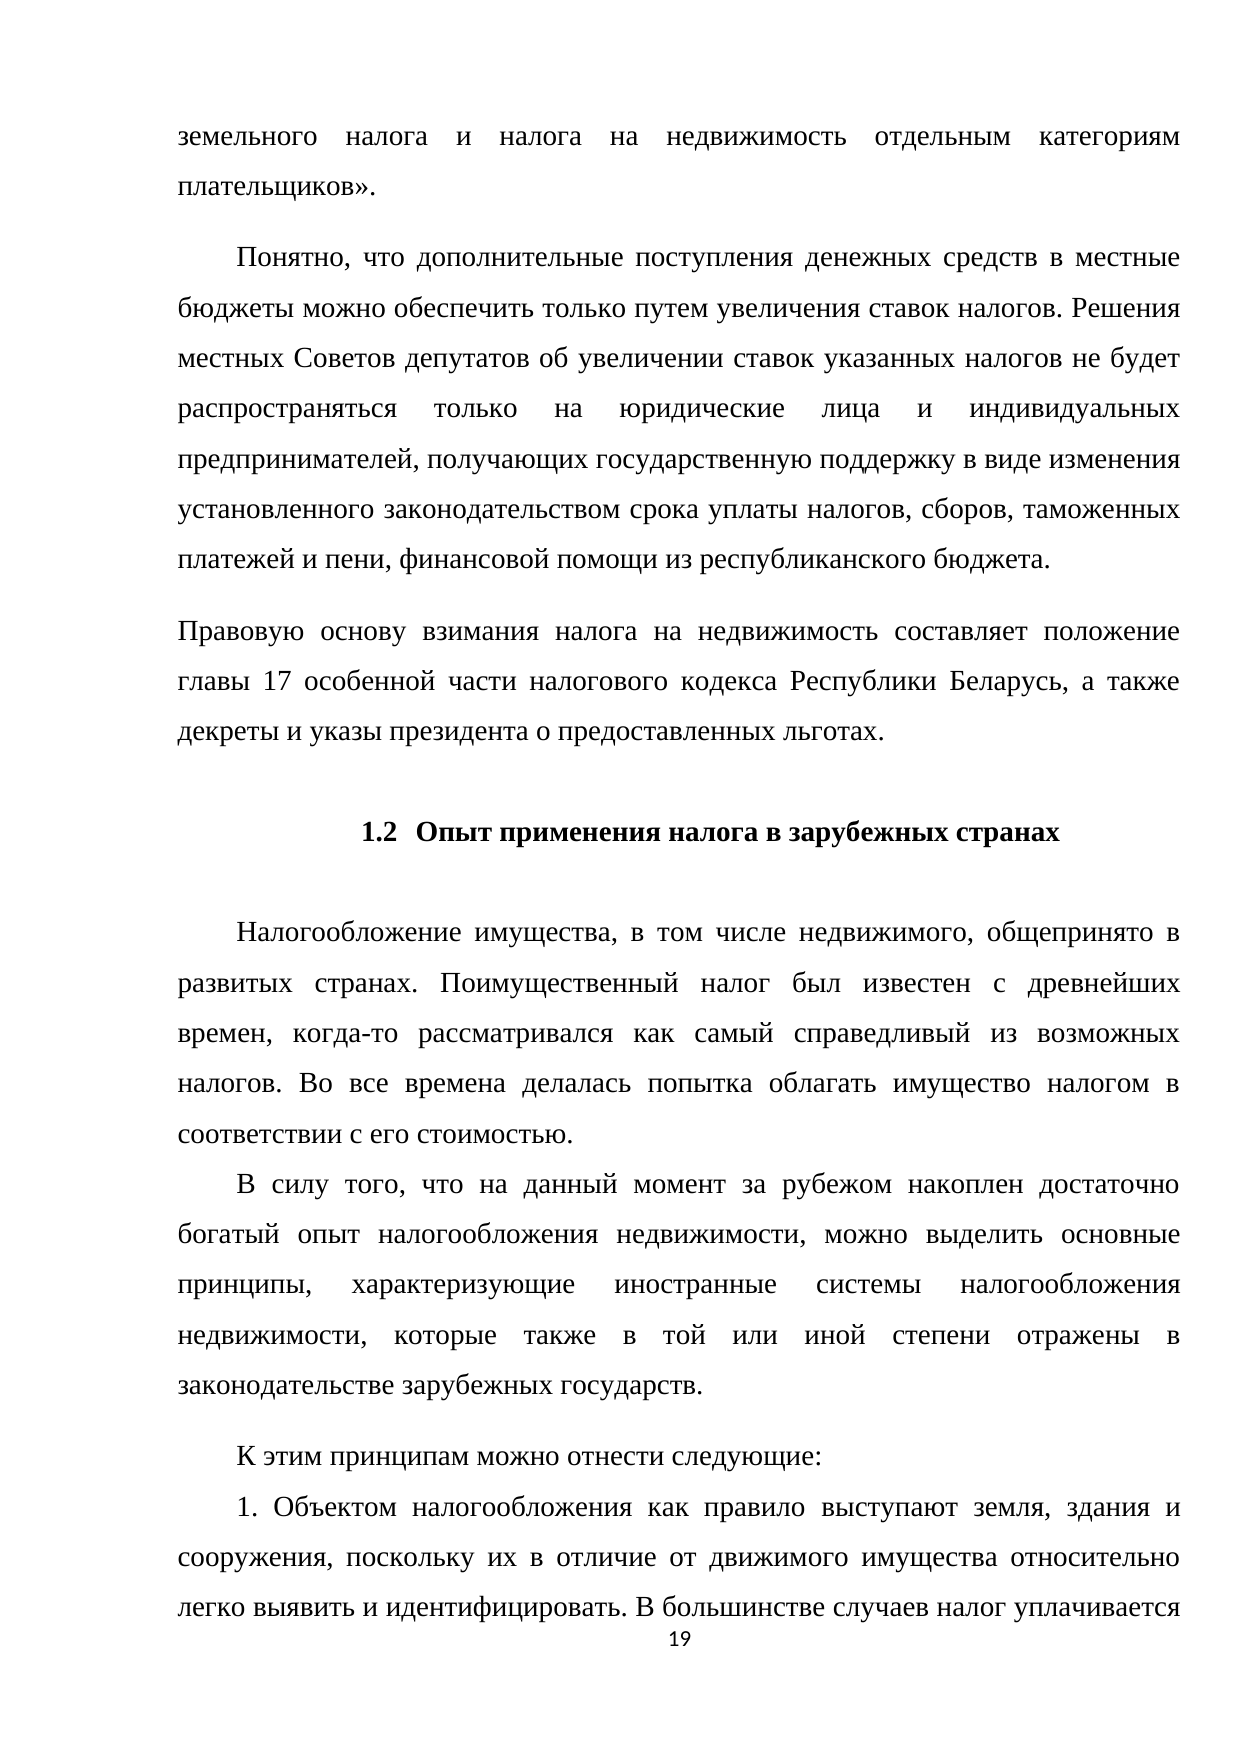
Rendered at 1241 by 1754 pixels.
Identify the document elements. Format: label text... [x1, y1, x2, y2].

text К этим принципам можно отнести следующие: [177, 1438, 1181, 1472]
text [177, 118, 1181, 202]
text Налогообложение имущества, в том числе недвижимого, общепринято в развитых странах. Поимущественный налог был известен с древнейших времен, когда-то рассматривался как самый справедливый из возможных налогов. Во все времена делалась попытка облагать имущество налогом в соответствии с его стоимостью. [177, 914, 1181, 1149]
text В силу того, что на данный момент за рубежом накоплен достаточно богатый опыт налогообложения недвижимости, можно выделить основные принципы, характеризующие иностранные системы налогообложения недвижимости, которые также в той или иной степени отражены в законодательстве зарубежных государств. [177, 1166, 1181, 1401]
text Понятно, что дополнительные поступления денежных средств в местные бюджеты можно обеспечить только путем увеличения ставок налогов. Решения местных Советов депутатов об увеличении ставок указанных налогов не будет распространяться только на юридические лица и индивидуальных предпринимателей, получающих государственную поддержку в виде изменения установленного законодательством срока уплаты налогов, сборов, таможенных платежей и пени, финансовой помощи из республиканского бюджета. [177, 239, 1181, 575]
list Опыт применения налога в зарубежных странах [240, 814, 1181, 847]
text Правовую основу взимания налога на недвижимость составляет положение главы 17 особенной части налогового кодекса Республики Беларусь, а также декреты и указы президента о предоставленных льготах. [177, 613, 1181, 747]
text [177, 1489, 1181, 1623]
